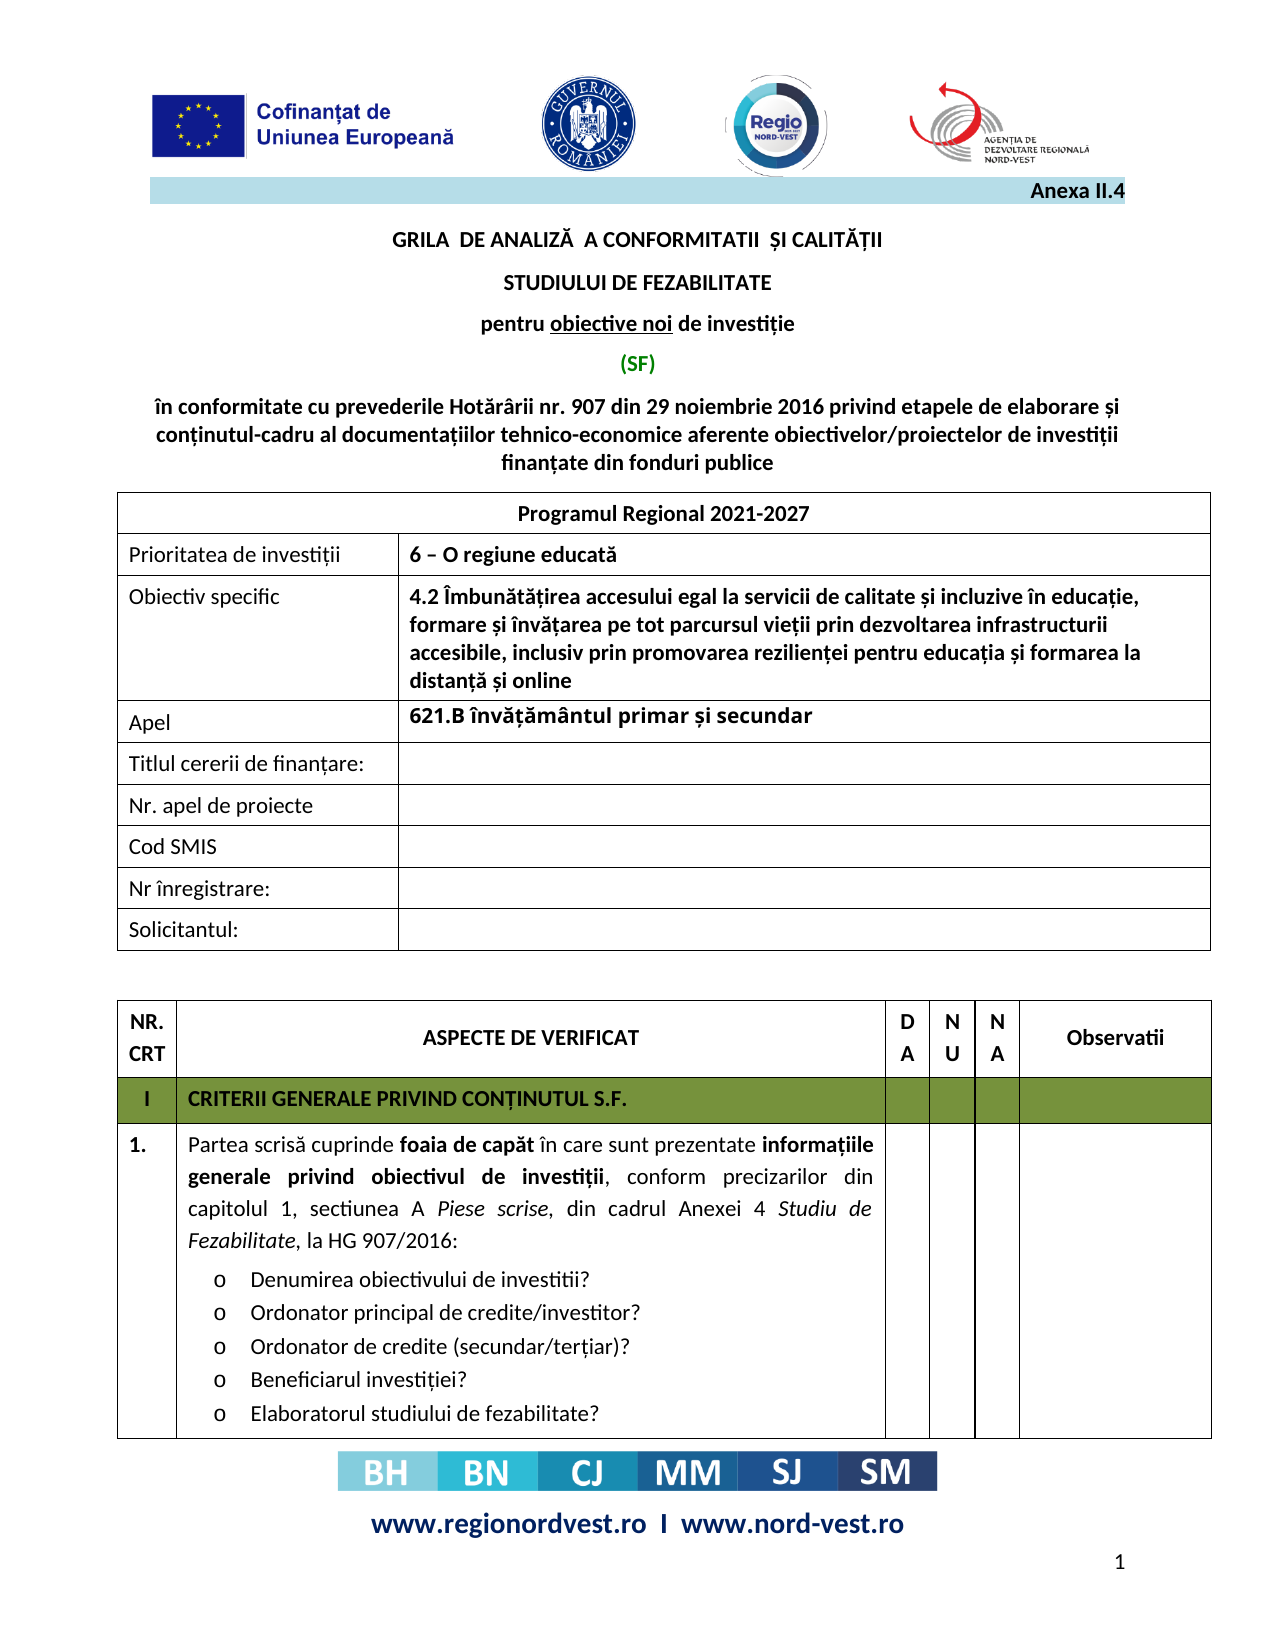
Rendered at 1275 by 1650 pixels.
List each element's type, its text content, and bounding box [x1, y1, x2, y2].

table_header NU [930, 1001, 974, 1077]
table_cell Solicitantul: [118, 909, 398, 950]
table_cell 621.B învățământul primar și secundar [399, 701, 1210, 742]
text GRILA DE ANALIZĂ A CONFORMITATII ȘI CALITĂȚII [150, 225, 1125, 253]
table_cell Cod SMIS [118, 826, 398, 867]
text Anexa II.4 [150, 177, 1125, 204]
table_cell [399, 868, 1210, 908]
table_cell [118, 1124, 176, 1438]
table_cell [399, 826, 1210, 867]
table_header Programul Regional 2021-2027 [118, 493, 1210, 533]
text pentru obiective noi de investiție [150, 309, 1125, 337]
table_cell Prioritatea de investiții [118, 534, 398, 575]
table_cell [399, 909, 1210, 950]
table_header NA [976, 1001, 1019, 1077]
table_cell [399, 743, 1210, 783]
table_cell [976, 1124, 1019, 1438]
picture [337, 1451, 938, 1491]
text (SF) [150, 349, 1125, 377]
table_cell 4.2 Îmbunătățirea accesului egal la servicii de calitate și incluzive în educație, formare și învățarea pe tot parcursul vieții prin dezvoltarea infrastructurii accesibile, inclusiv prin promovarea rezilienței pentru educația și formarea la distanță și online [399, 576, 1210, 700]
table_cell [886, 1078, 929, 1123]
table_cell Nr. apel de proiecte [118, 785, 398, 825]
table_cell [930, 1078, 974, 1123]
text STUDIULUI DE FEZABILITATE [150, 268, 1125, 296]
table_cell CRITERII GENERALE PRIVIND CONŢINUTUL S.F. [177, 1078, 885, 1123]
table_header ASPECTE DE VERIFICAT [177, 1001, 885, 1077]
text în conformitate cu prevederile Hotărârii nr. 907 din 29 noiembrie 2016 privind etapele de elaborare și conținutul-cadru al documentațiilor tehnico-economice aferente obiectivelor/proiectelor de investiții finanțate din fonduri publice [150, 392, 1125, 477]
table_cell [976, 1078, 1019, 1123]
table_header DA [886, 1001, 929, 1077]
table_header NR. CRT [118, 1001, 176, 1077]
table_cell Apel [118, 701, 398, 742]
table_cell I [118, 1078, 176, 1123]
table_cell Obiectiv specific [118, 576, 398, 700]
table_cell [1020, 1124, 1211, 1438]
table_cell [930, 1124, 974, 1438]
table_cell [399, 785, 1210, 825]
table_cell Titlul cererii de finanțare: [118, 743, 398, 783]
table_cell 6 – O regiune educată [399, 534, 1210, 575]
table_cell [1020, 1078, 1211, 1123]
table_cell [886, 1124, 929, 1438]
table_cell Nr înregistrare: [118, 868, 398, 908]
table_header Observatii [1020, 1001, 1211, 1077]
picture [150, 75, 1089, 177]
